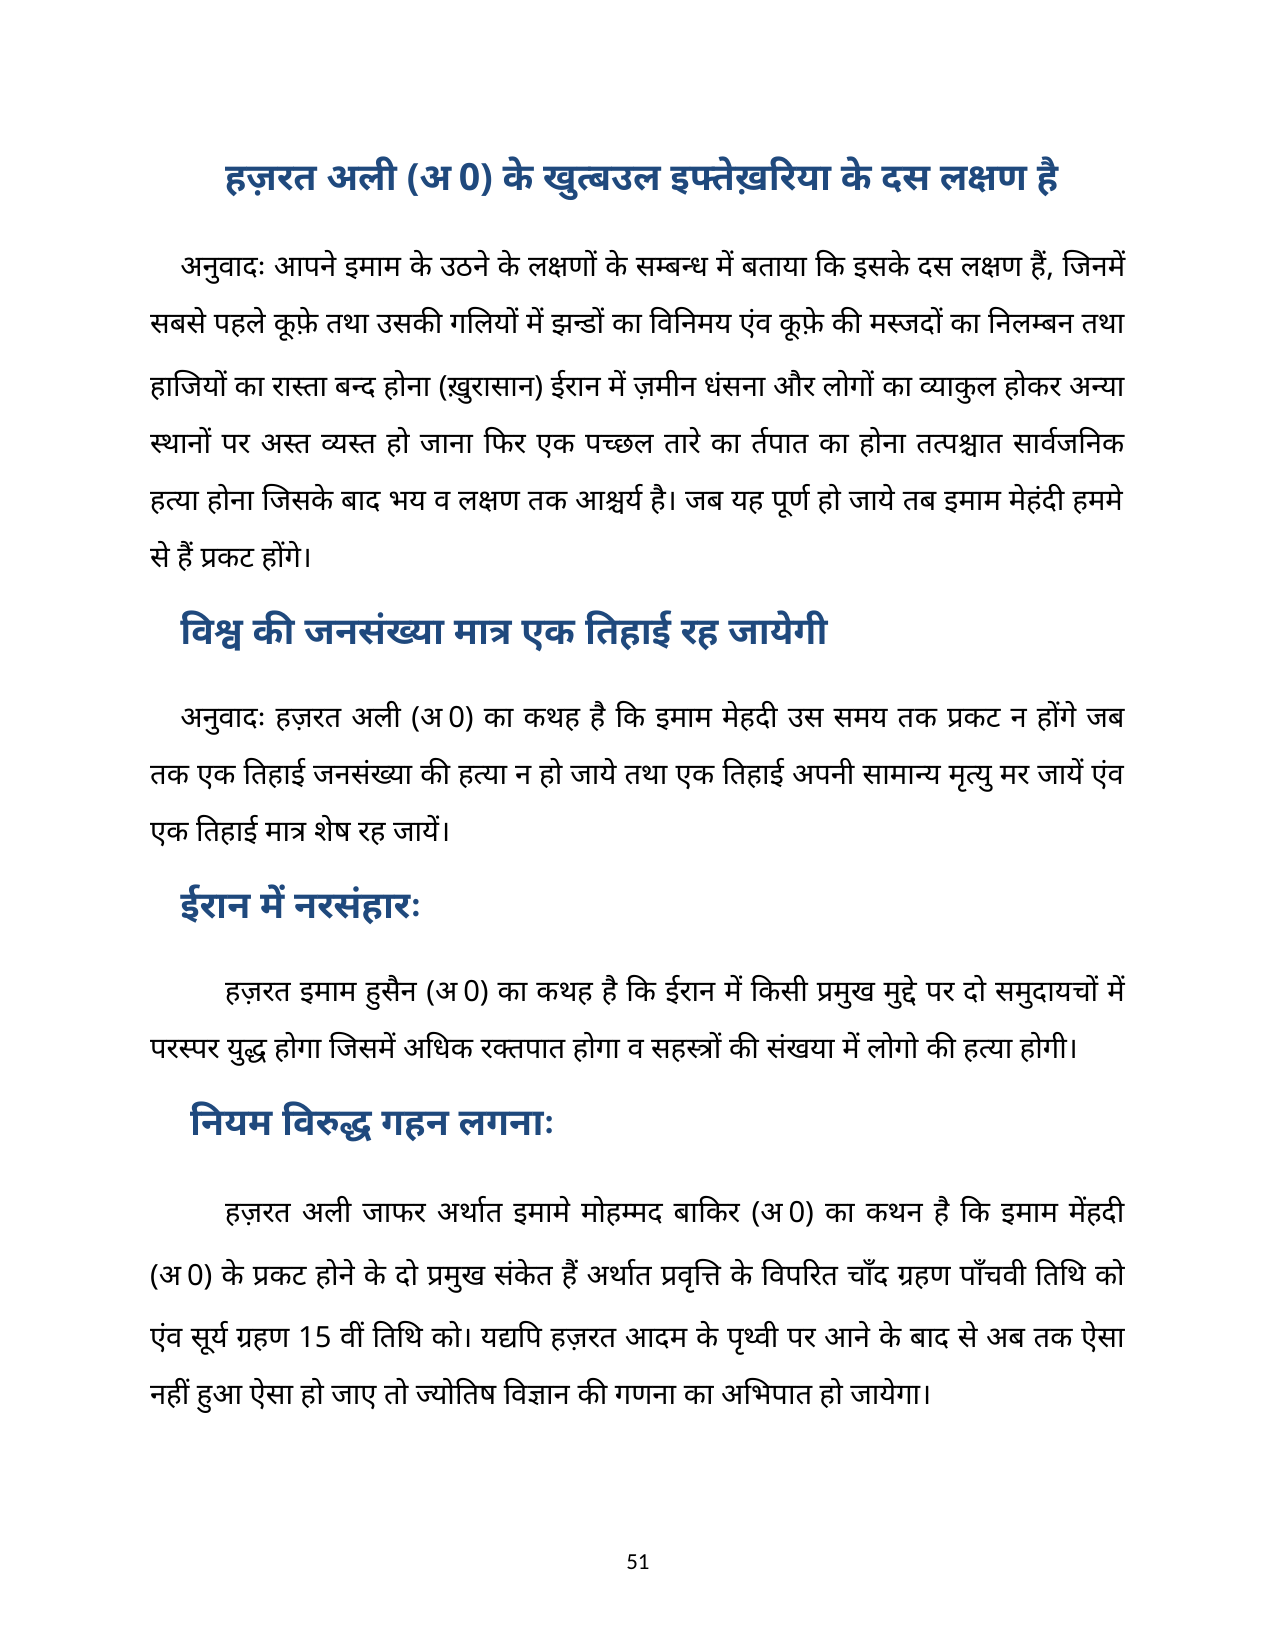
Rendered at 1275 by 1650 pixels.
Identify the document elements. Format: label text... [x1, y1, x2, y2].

subtitle ईरान में नरसंहारः [150, 885, 1125, 934]
text हज़रत इमाम हुसैन (अ0) का कथह है कि ईरान में किसी प्रमुख मुद्दे पर दो समुदायचों में परस्पर युद्ध होगा जिसमें अधिक रक्तपात होगा व सहस्त्रों की संखया में लोगो की हत्या होगी। [150, 971, 1125, 1071]
subtitle विश्व की जनसंख्या मात्र एक तिहाई रह जायेगी [150, 611, 1125, 659]
subtitle हज़रत अली (अ0) के खुत्बउल इफ्तेख़रिया के दस लक्षण है [150, 150, 1125, 205]
text अनुवादः आपने इमाम के उठने के लक्षणों के सम्बन्ध में बताया कि इसके दस लक्षण हैं, जिनमें सबसे पहले कूफ़े तथा उसकी गलियों में झन्डों का विनिमय एंव कूफ़े की मस्जदों का निलम्बन तथा हाजियों का रास्ता बन्द होना (ख़ुरासान) ईरान में ज़मीन धंसना और लोगों का व्याकुल होकर अन्या स्थानों पर अस्त व्यस्त हो जाना फिर एक पच्छल तारे का र्तपात का होना तत्पश्चात सार्वजनिक हत्या होना जिसके बाद भय व लक्षण तक आश्चर्य है। जब यह पूर्ण हो जाये तब इमाम मेहंदी हममे से हैं प्रकट होंगे। [150, 245, 1125, 579]
subtitle नियम विरुद्ध गहन लगनाः [150, 1102, 1125, 1151]
text अनुवादः हज़रत अली (अ0) का कथह है कि इमाम मेहदी उस समय तक प्रकट न होंगे जब तक एक तिहाई जनसंख्या की हत्या न हो जाये तथा एक तिहाई अपनी सामान्य मृत्यु मर जायें एंव एक तिहाई मात्र शेष रह जायें। [150, 696, 1125, 853]
text हज़रत अली जाफर अर्थात इमामे मोहम्मद बाकिर (अ0) का कथन है कि इमाम मेंहदी (अ0) के प्रकट होने के दो प्रमुख संकेत हैं अर्थात प्रवृत्ति के विपरित चाँद ग्रहण पाँचवी तिथि को एंव सूर्य ग्रहण 15 वीं तिथि को। यद्यपि हज़रत आदम के पृथ्वी पर आने के बाद से अब तक ऐसा नहीं हुआ ऐसा हो जाए तो ज्योतिष विज्ञान की गणना का अभिपात हो जायेगा। [150, 1191, 1125, 1417]
